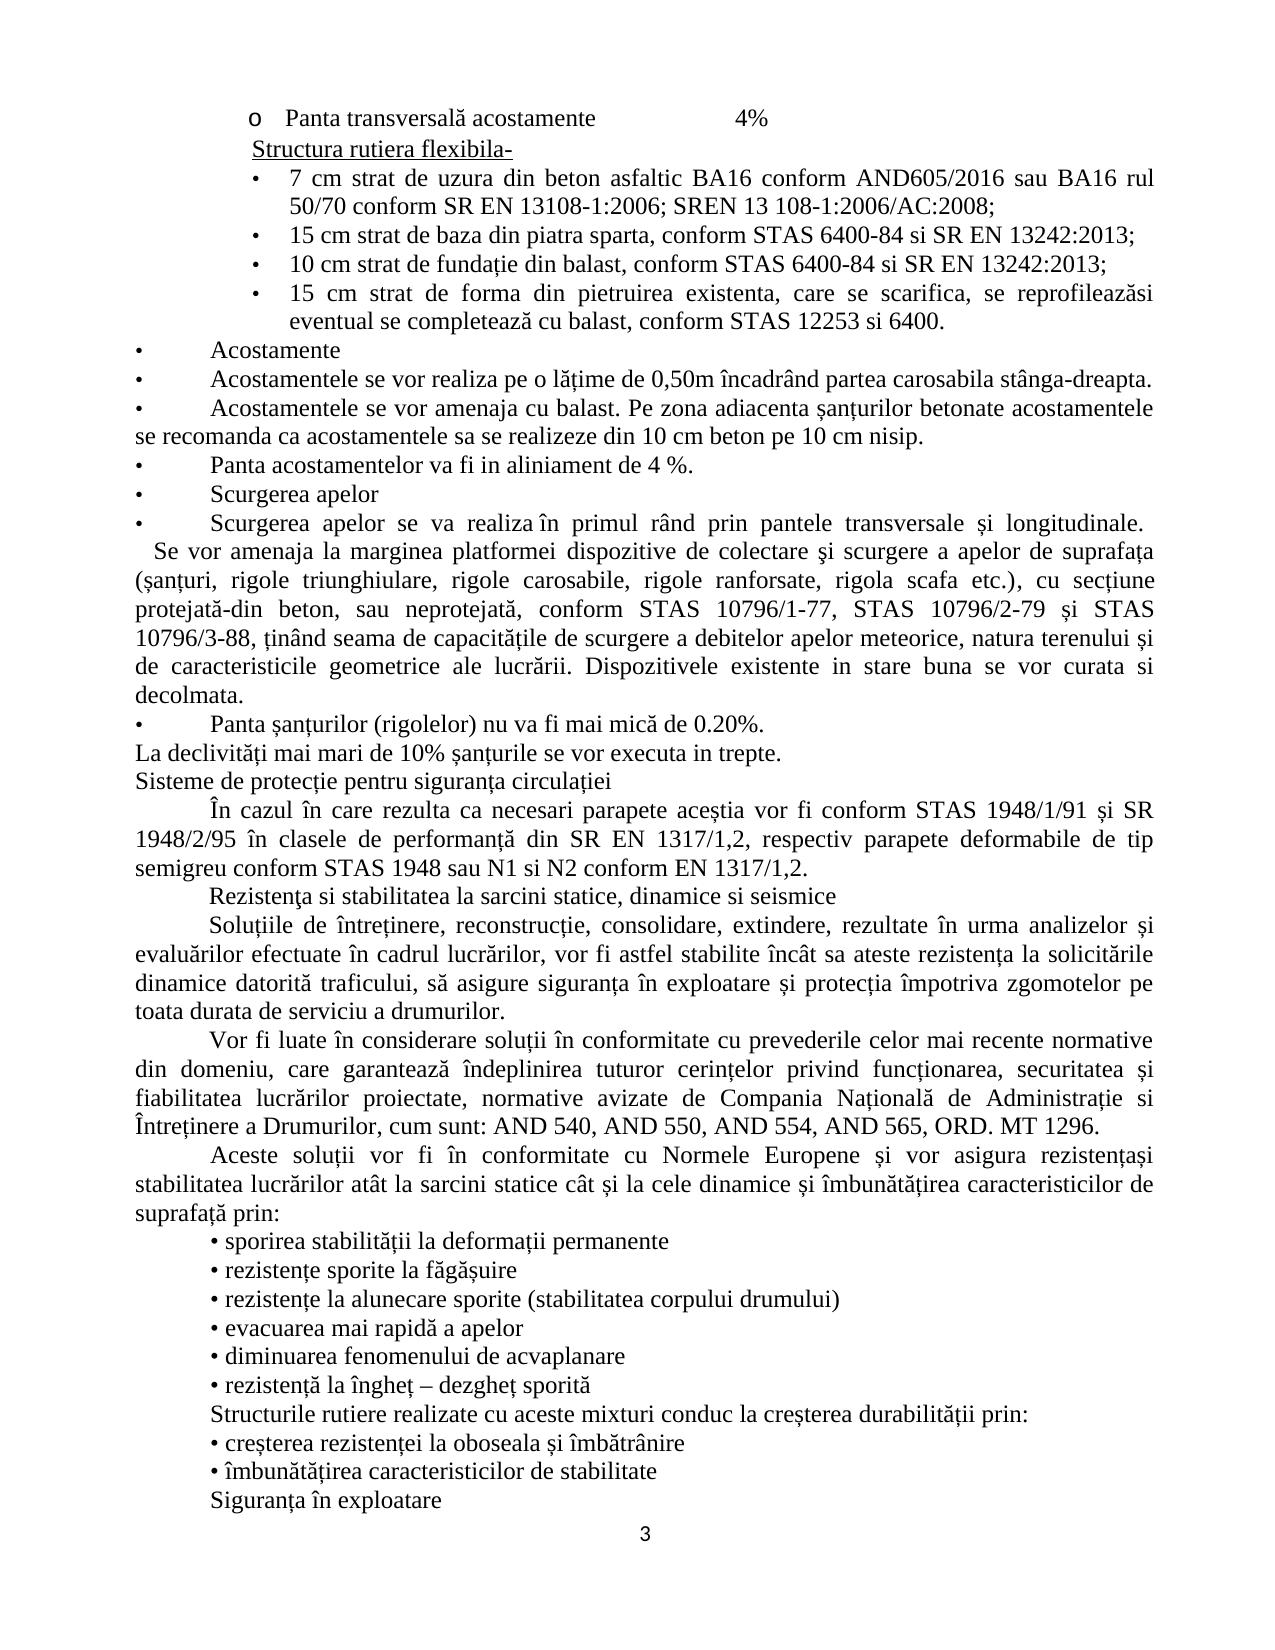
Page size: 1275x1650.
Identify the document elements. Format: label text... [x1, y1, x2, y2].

text • îmbunătățirea caracteristicilor de stabilitate [135, 1456, 1155, 1485]
list Acostamente [135, 335, 1155, 364]
text Aceste soluții vor fi în conformitate cu Normele Europene și vor asigura rezistențași stabilitatea lucrărilor atât la sarcini statice cât și la cele dinamice și îmbunătățirea caracteristicilor de suprafață prin: [135, 1140, 1155, 1226]
text Rezistenţa si stabilitatea la sarcini statice, dinamice si seismice [135, 881, 1155, 910]
text • rezistențe la alunecare sporite (stabilitatea corpului drumului) [135, 1284, 1155, 1313]
text Structurile rutiere realizate cu aceste mixturi conduc la creșterea durabilității prin: [135, 1399, 1155, 1428]
list Scurgerea apelor [135, 479, 1155, 508]
list Panta șanțurilor (rigolelor) nu va fi mai mică de 0.20%. [135, 709, 1155, 738]
list 15 cm strat de baza din piatra sparta, conform STAS 6400-84 si SR EN 13242:2013; [252, 220, 1155, 249]
list Acostamentele se vor realiza pe o lățime de 0,50m încadrând partea carosabila stânga-dreapta. [135, 364, 1155, 393]
text • rezistență la îngheț – dezgheț sporită [135, 1370, 1155, 1399]
list 10 cm strat de fundație din balast, conform STAS 6400-84 si SR EN 13242:2013; [252, 249, 1155, 278]
text • diminuarea fenomenului de acvaplanare [135, 1341, 1155, 1370]
list Se vor amenaja la marginea platformei dispozitive de colectare şi scurgere a apelor de suprafața (șanțuri, rigole triunghiulare, rigole carosabile, rigole ranforsate, rigola scafa etc.), cu secțiune protejată-din beton, sau neprotejată, conform STAS 10796/1-77, STAS 10796/2-79 și STAS 10796/3-88, ținând seama de capacitățile de scurgere a debitelor apelor meteorice, natura terenului și de caracteristicile geometrice ale lucrării. Dispozitivele existente in stare buna se vor curata si decolmata. [135, 536, 1155, 709]
text Siguranța în exploatare [135, 1485, 1155, 1514]
text La declivități mai mari de 10% șanțurile se vor executa in trepte. [135, 738, 1155, 766]
list Panta transversală acostamente 4% [247, 103, 1155, 134]
list 15 cm strat de forma din pietruirea existenta, care se scarifica, se reprofileazăsi eventual se completează cu balast, conform STAS 12253 si 6400. [252, 278, 1155, 335]
text • sporirea stabilității la deformații permanente [135, 1226, 1155, 1255]
list Acostamentele se vor amenaja cu balast. Pe zona adiacenta șanțurilor betonate acostamentele se recomanda ca acostamentele sa se realizeze din 10 cm beton pe 10 cm nisip. [135, 393, 1155, 450]
list 7 cm strat de uzura din beton asfaltic BA16 conform AND605/2016 sau BA16 rul 50/70 conform SR EN 13108-1:2006; SREN 13 108-1:2006/AC:2008; [252, 163, 1155, 220]
list Scurgerea apelor se va realiza în primul rând prin pantele transversale și longitudinale. [135, 508, 1155, 536]
text • rezistențe sporite la făgășuire [135, 1255, 1155, 1284]
text Soluțiile de întreținere, reconstrucție, consolidare, extindere, rezultate în urma analizelor și evaluărilor efectuate în cadrul lucrărilor, vor fi astfel stabilite încât sa ateste rezistența la solicitările dinamice datorită traficului, să asigure siguranța în exploatare și protecția împotriva zgomotelor pe toata durata de serviciu a drumurilor. [135, 910, 1155, 1025]
text Vor fi luate în considerare soluții în conformitate cu prevederile celor mai recente normative din domeniu, care garantează îndeplinirea tuturor cerințelor privind funcționarea, securitatea și fiabilitatea lucrărilor proiectate, normative avizate de Compania Națională de Administrație si Întreținere a Drumurilor, cum sunt: AND 540, AND 550, AND 554, AND 565, ORD. MT 1296. [135, 1025, 1155, 1140]
list Panta acostamentelor va fi in aliniament de 4 %. [135, 450, 1155, 479]
text • creșterea rezistenței la oboseala și îmbătrânire [135, 1428, 1155, 1456]
text Structura rutiera flexibila- [252, 134, 1155, 163]
text • evacuarea mai rapidă a apelor [135, 1313, 1155, 1341]
text În cazul în care rezulta ca necesari parapete aceștia vor fi conform STAS 1948/1/91 și SR 1948/2/95 în clasele de performanță din SR EN 1317/1,2, respectiv parapete deformabile de tip semigreu conform STAS 1948 sau N1 si N2 conform EN 1317/1,2. [135, 795, 1155, 881]
text Sisteme de protecție pentru siguranța circulației [135, 766, 1155, 795]
